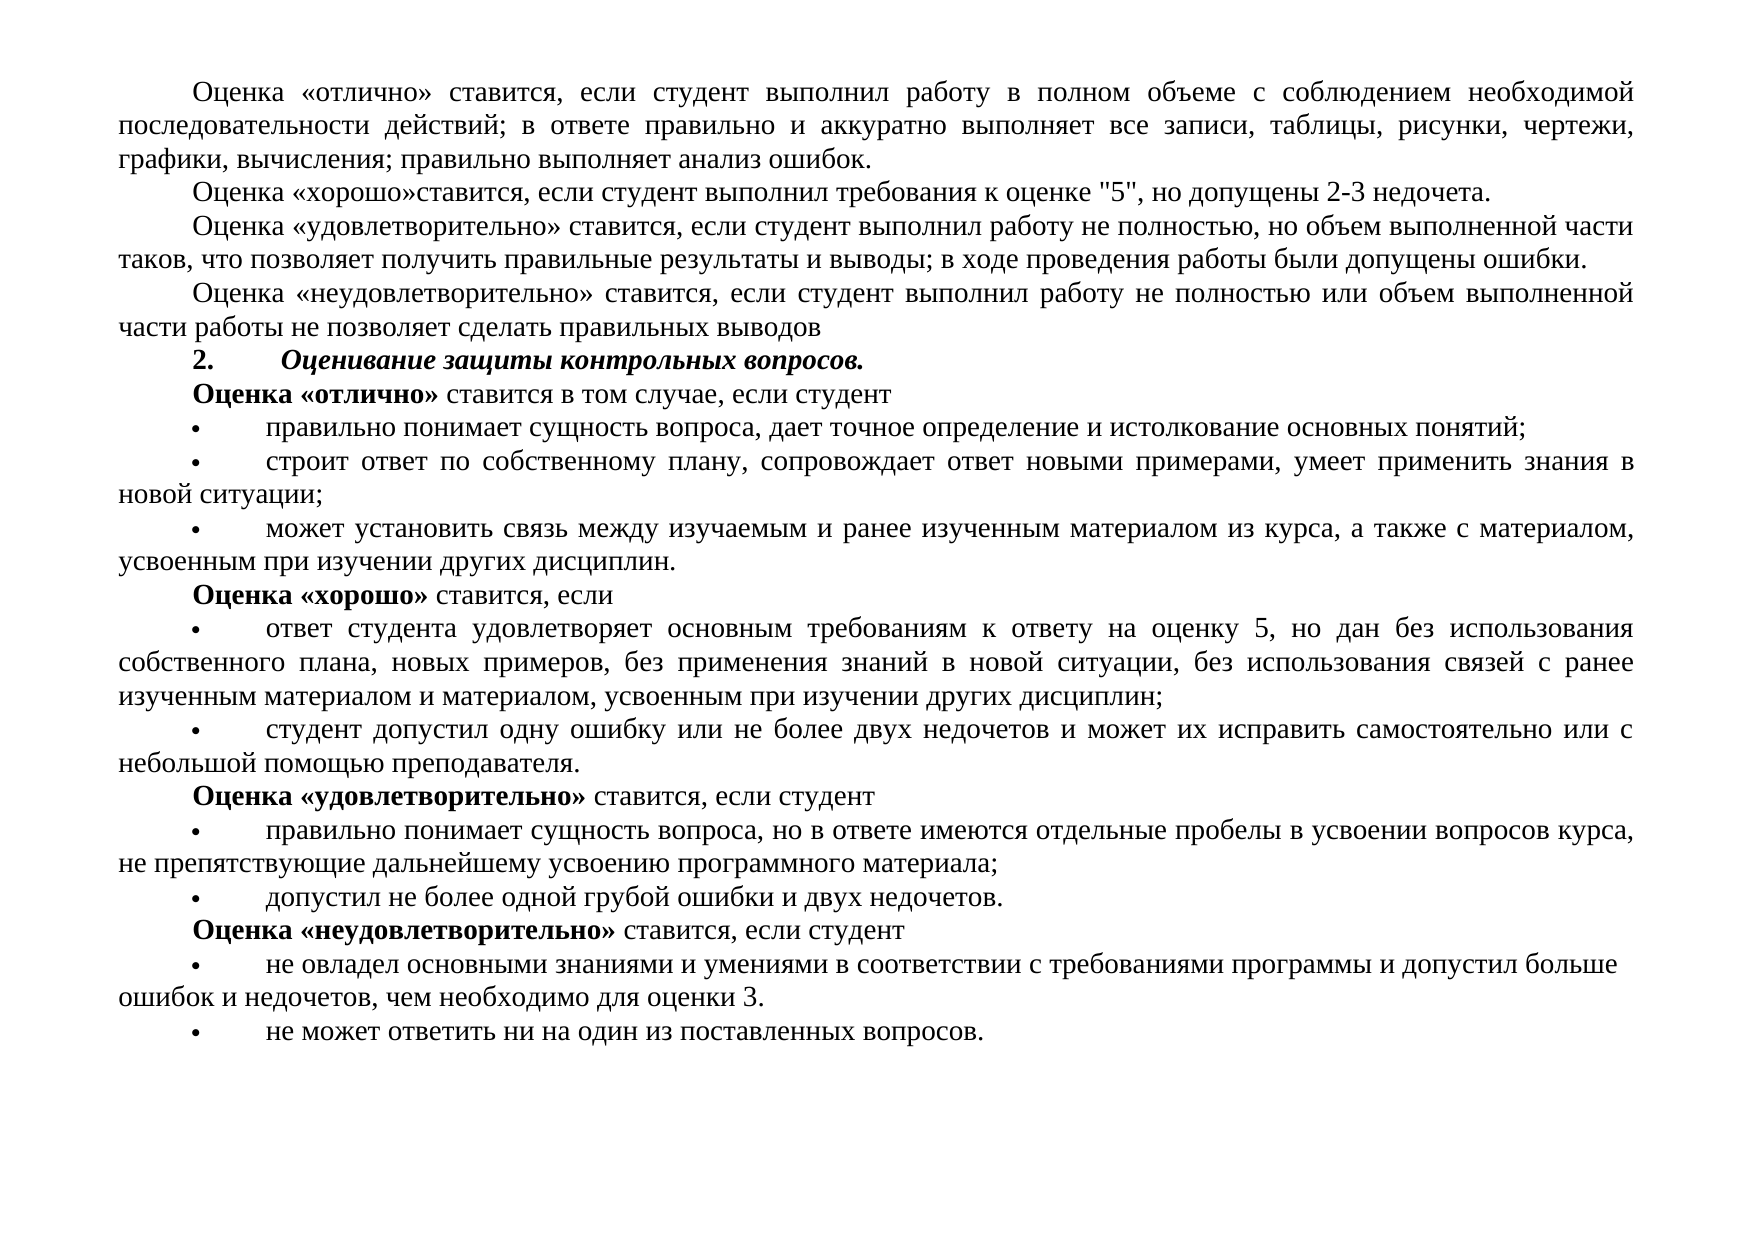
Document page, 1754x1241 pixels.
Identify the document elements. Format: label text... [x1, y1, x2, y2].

list правильно понимает сущность вопроса, дает точное определение и истолкование основных понятий; [118, 409, 1636, 443]
list не овладел основными знаниями и умениями в соответствии с требованиями программы и допустил больше ошибок и недочетов, чем необходимо для оценки 3. [118, 946, 1636, 1013]
list строит ответ по собственному плану, сопровождает ответ новыми примерами, умеет применить знания в новой ситуации; [118, 443, 1636, 510]
text Оценка «неудовлетворительно» ставится, если студент выполнил работу не полностью или объем выполненной части работы не позволяет сделать правильных выводов [118, 275, 1636, 342]
text Оценка «отлично» ставится в том случае, если студент [118, 376, 1636, 409]
text Оценка «хорошо»ставится, если студент выполнил требования к оценке "5", но допущены 2-3 недочета. [118, 174, 1636, 208]
list может установить связь между изучаемым и ранее изученным материалом из курса, а также с материалом, усвоенным при изучении других дисциплин. [118, 510, 1636, 577]
text Оценка «удовлетворительно» ставится, если студент [118, 778, 1636, 812]
text Оценка «хорошо» ставится, если [118, 577, 1636, 611]
text Оценка «отлично» ставится, если студент выполнил работу в полном объеме с соблюдением необходимой последовательности действий; в ответе правильно и аккуратно выполняет все записи, таблицы, рисунки, чертежи, графики, вычисления; правильно выполняет анализ ошибок. [118, 74, 1636, 174]
list допустил не более одной грубой ошибки и двух недочетов. [118, 879, 1636, 912]
list Оценивание защиты контрольных вопросов. [192, 342, 1636, 376]
list ответ студента удовлетворяет основным требованиям к ответу на оценку 5, но дан без использования собственного плана, новых примеров, без применения знаний в новой ситуации, без использования связей с ранее изученным материалом и материалом, усвоенным при изучении других дисциплин; [118, 611, 1636, 711]
list не может ответить ни на один из поставленных вопросов. [118, 1013, 1636, 1047]
list студент допустил одну ошибку или не более двух недочетов и может их исправить самостоятельно или с небольшой помощью преподавателя. [118, 711, 1636, 778]
text Оценка «удовлетворительно» ставится, если студент выполнил работу не полностью, но объем выполненной части таков, что позволяет получить правильные результаты и выводы; в ходе проведения работы были допущены ошибки. [118, 208, 1636, 275]
list правильно понимает сущность вопроса, но в ответе имеются отдельные пробелы в усвоении вопросов курса, не препятствующие дальнейшему усвоению программного материала; [118, 812, 1636, 879]
text Оценка «неудовлетворительно» ставится, если студент [118, 912, 1636, 946]
